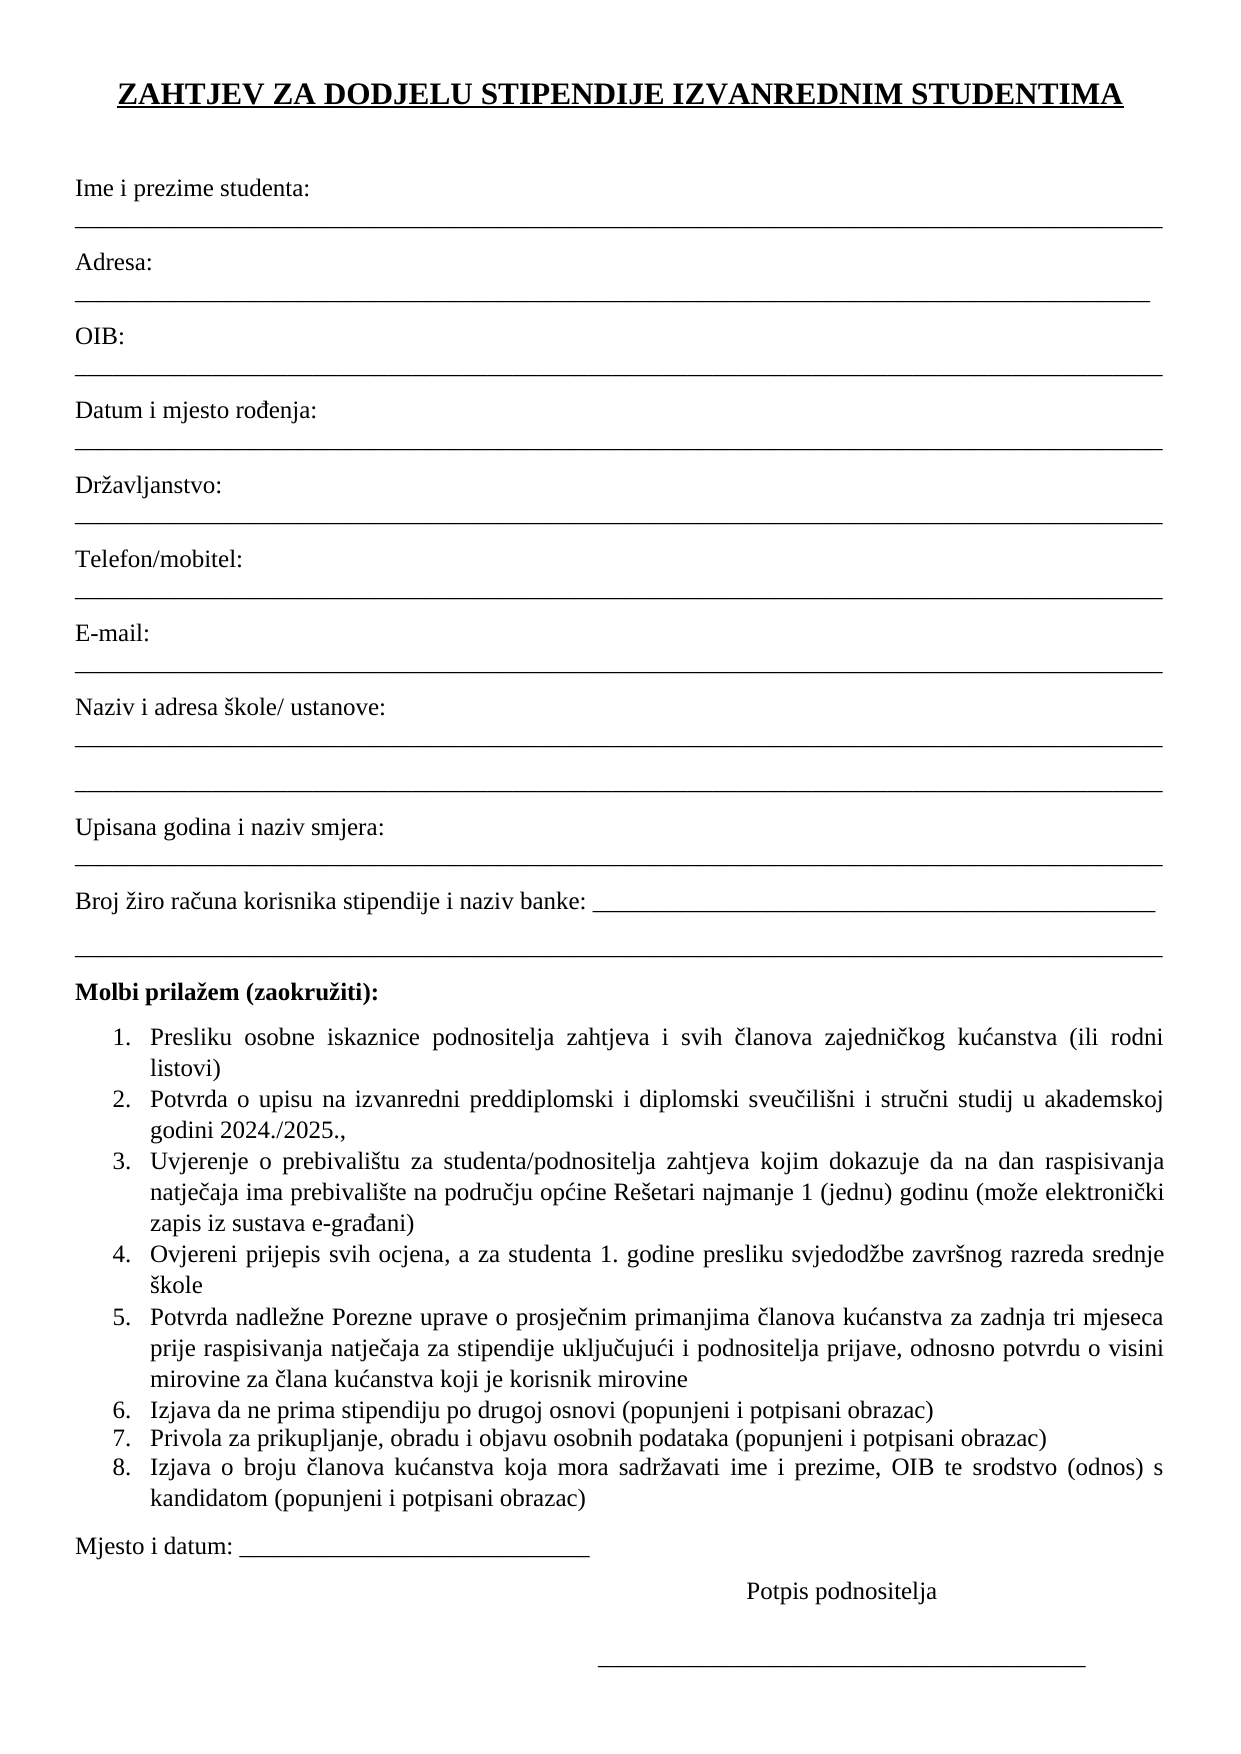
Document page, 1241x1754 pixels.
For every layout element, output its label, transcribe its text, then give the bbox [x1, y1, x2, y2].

list Ovjereni prijepis svih ocjena, a za studenta 1. godine presliku svjedodžbe završnog razreda srednje škole [112, 1239, 1165, 1299]
text Broj žiro računa korisnika stipendije i naziv banke: _____________________________________________ [75, 886, 1165, 915]
text E-mail: _______________________________________________________________________________________ [75, 618, 1165, 676]
list Potvrda o upisu na izvanredni preddiplomski i diplomski sveučilišni i stručni studij u akademskoj godini 2024./2025., [112, 1084, 1165, 1144]
text _______________________________________________________________________________________ [75, 766, 1165, 795]
list Privola za prikupljanje, obradu i objavu osobnih podataka (popunjeni i potpisani obrazac) [112, 1423, 1165, 1452]
text Mjesto i datum: ____________________________ [75, 1531, 1165, 1560]
text Potpis podnositelja [518, 1576, 1165, 1605]
text Upisana godina i naziv smjera: _______________________________________________________________________________________ [75, 812, 1165, 869]
list Presliku osobne iskaznice podnositelja zahtjeva i svih članova zajedničkog kućanstva (ili rodni listovi) [112, 1022, 1165, 1082]
text Naziv i adresa škole/ ustanove: _______________________________________________________________________________________ [75, 692, 1165, 750]
list Uvjerenje o prebivalištu za studenta/podnositelja zahtjeva kojim dokazuje da na dan raspisivanja natječaja ima prebivalište na području općine Rešetari najmanje 1 (jednu) godinu (može elektronički zapis iz sustava e-građani) [112, 1146, 1165, 1237]
list Potvrda nadležne Porezne uprave o prosječnim primanjima članova kućanstva za zadnja tri mjeseca prije raspisivanja natječaja za stipendije uključujući i podnositelja prijave, odnosno potvrdu o visini mirovine za člana kućanstva koji je korisnik mirovine [112, 1302, 1165, 1392]
text OIB: _______________________________________________________________________________________ [75, 321, 1165, 379]
text Državljanstvo: _______________________________________________________________________________________ [75, 470, 1165, 527]
text _______________________________________ [518, 1641, 1165, 1669]
text Ime i prezime studenta: _______________________________________________________________________________________ [75, 173, 1165, 231]
text Molbi prilažem (zaokružiti): [75, 977, 1165, 1006]
text Datum i mjesto rođenja: _______________________________________________________________________________________ [75, 396, 1165, 453]
text Telefon/mobitel: _______________________________________________________________________________________ [75, 544, 1165, 601]
text ZAHTJEV ZA DODJELU STIPENDIJE IZVANREDNIM STUDENTIMA [75, 75, 1165, 111]
text Adresa: ______________________________________________________________________________________ [75, 247, 1165, 305]
text _______________________________________________________________________________________ [75, 931, 1165, 960]
list Izjava da ne prima stipendiju po drugoj osnovi (popunjeni i potpisani obrazac) [112, 1395, 1165, 1423]
list Izjava o broju članova kućanstva koja mora sadržavati ime i prezime, OIB te srodstvo (odnos) s kandidatom (popunjeni i potpisani obrazac) [112, 1452, 1165, 1512]
